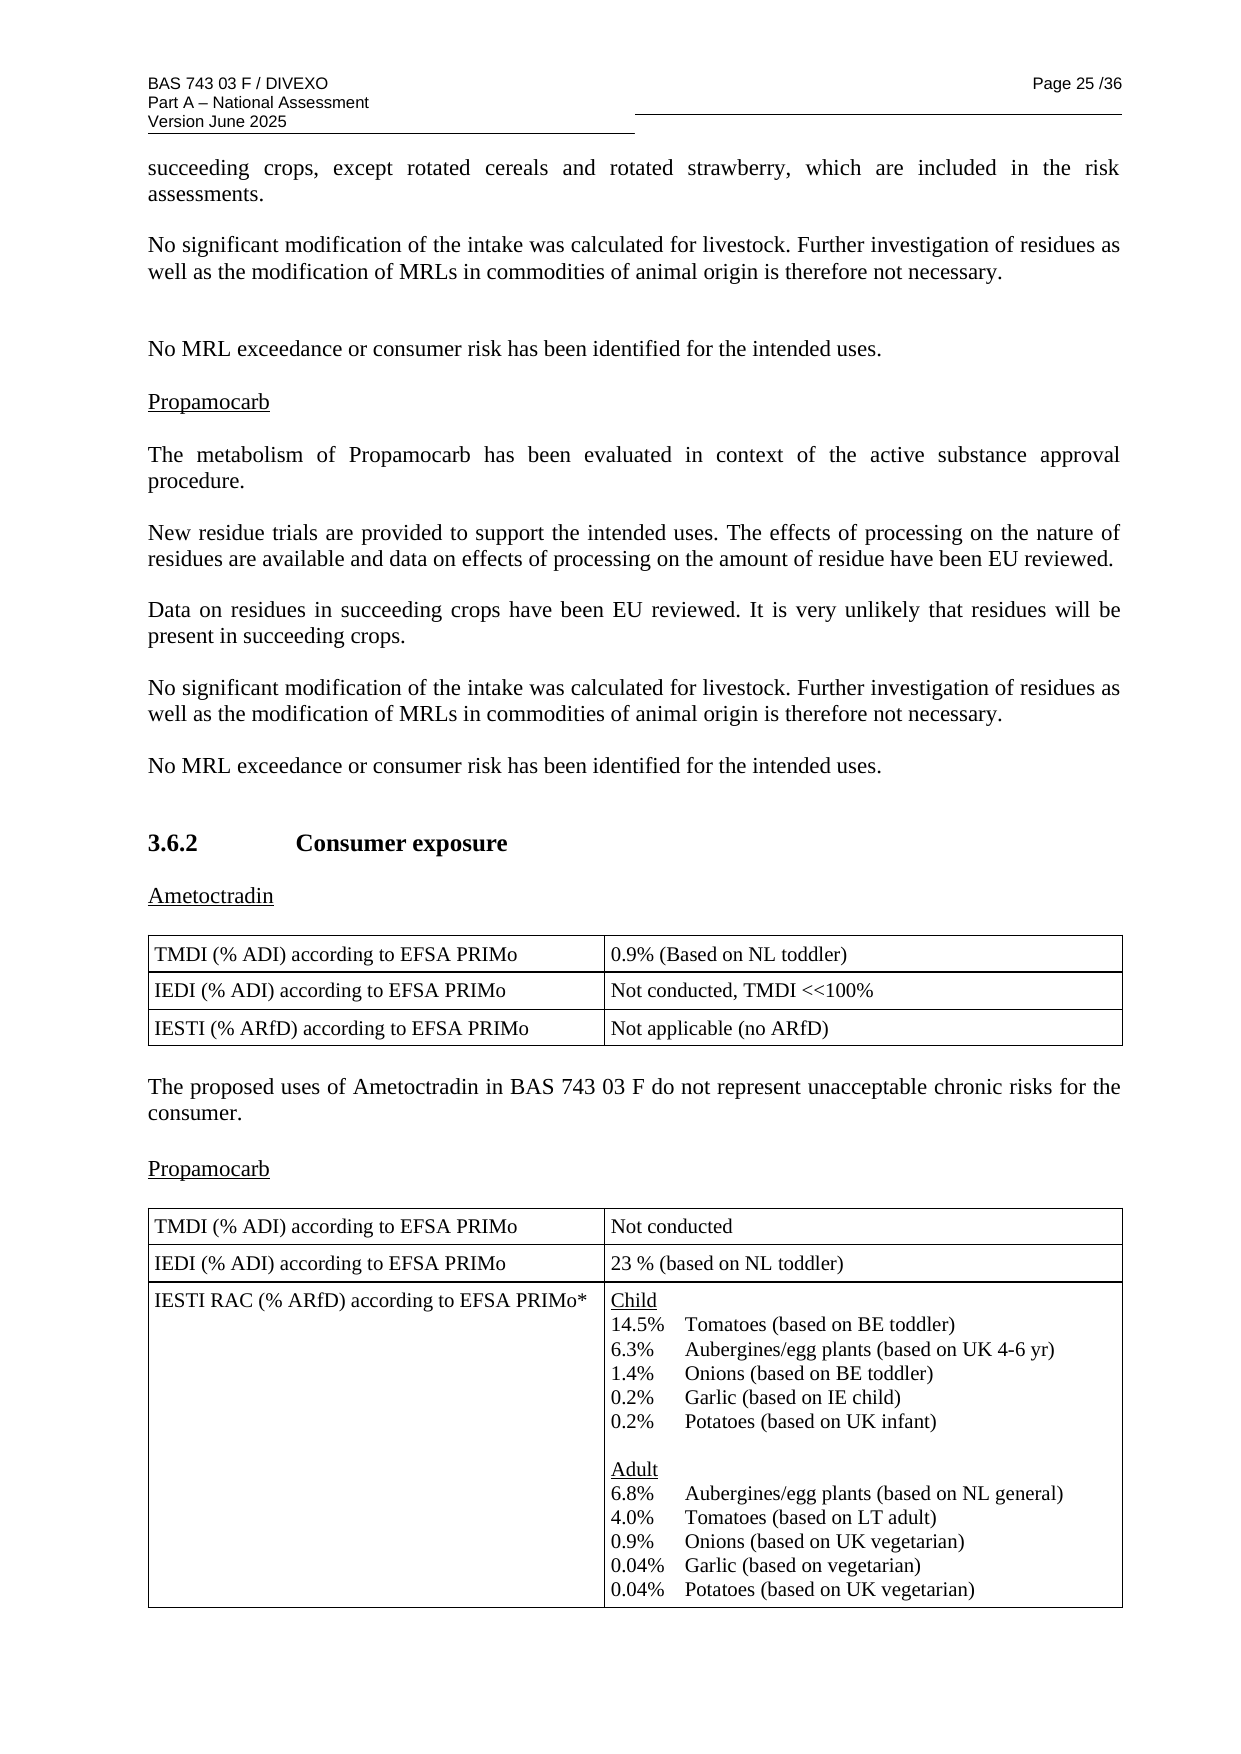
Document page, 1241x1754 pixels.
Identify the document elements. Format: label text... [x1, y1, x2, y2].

text Propamocarb [148, 1155, 1122, 1181]
table_cell IEDI (% ADI) according to EFSA PRIMo [149, 973, 604, 1008]
text The proposed uses of Ametoctradin in BAS 743 03 F do not represent unacceptable chronic risks for the consumer. [148, 1073, 1122, 1126]
text Ametoctradin [148, 882, 1122, 908]
text New residue trials are provided to support the intended uses. The effects of processing on the nature of residues are available and data on effects of processing on the amount of residue have been EU reviewed. [148, 518, 1122, 571]
table_header Not conducted [605, 1209, 1122, 1244]
table_cell Not conducted, TMDI <<100% [605, 973, 1122, 1008]
table_cell Child 14.5% Tomatoes (based on BE toddler) 6.3% Aubergines/egg plants (based on UK 4-6 yr) 1.4% Onions (based on BE toddler) 0.2% Garlic (based on IE child) 0.2% Potatoes (based on UK infant) Adult 6.8% Aubergines/egg plants (based on NL general) 4.0% Tomatoes (based on LT adult) 0.9% Onions (based on UK vegetarian) 0.04% Garlic (based on vegetarian) 0.04% Potatoes (based on UK vegetarian) [605, 1283, 1122, 1607]
text No MRL exceedance or consumer risk has been identified for the intended uses. [148, 752, 1122, 778]
text No significant modification of the intake was calculated for livestock. Further investigation of residues as well as the modification of MRLs in commodities of animal origin is therefore not necessary. [148, 231, 1122, 284]
table_cell 23 % (based on NL toddler) [605, 1245, 1122, 1281]
subtitle Consumer exposure [148, 828, 1122, 857]
text Propamocarb [148, 388, 1122, 414]
table_cell Not applicable (no ARfD) [605, 1010, 1122, 1045]
text No significant modification of the intake was calculated for livestock. Further investigation of residues as well as the modification of MRLs in commodities of animal origin is therefore not necessary. [148, 674, 1122, 727]
table_header 0.9% (Based on NL toddler) [605, 936, 1122, 971]
text No MRL exceedance or consumer risk has been identified for the intended uses. [148, 335, 1122, 362]
table_header TMDI (% ADI) according to EFSA PRIMo [149, 1209, 604, 1244]
table_cell IEDI (% ADI) according to EFSA PRIMo [149, 1245, 604, 1281]
table_cell IESTI (% ARfD) according to EFSA PRIMo [149, 1010, 604, 1045]
text Data on residues in succeeding crops have been EU reviewed. It is very unlikely that residues will be present in succeeding crops. [148, 596, 1122, 649]
text The metabolism of Propamocarb has been evaluated in context of the active substance approval procedure. [148, 441, 1122, 493]
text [148, 154, 1122, 206]
table_cell IESTI RAC (% ARfD) according to EFSA PRIMo* [149, 1283, 604, 1607]
table_header TMDI (% ADI) according to EFSA PRIMo [149, 936, 604, 971]
